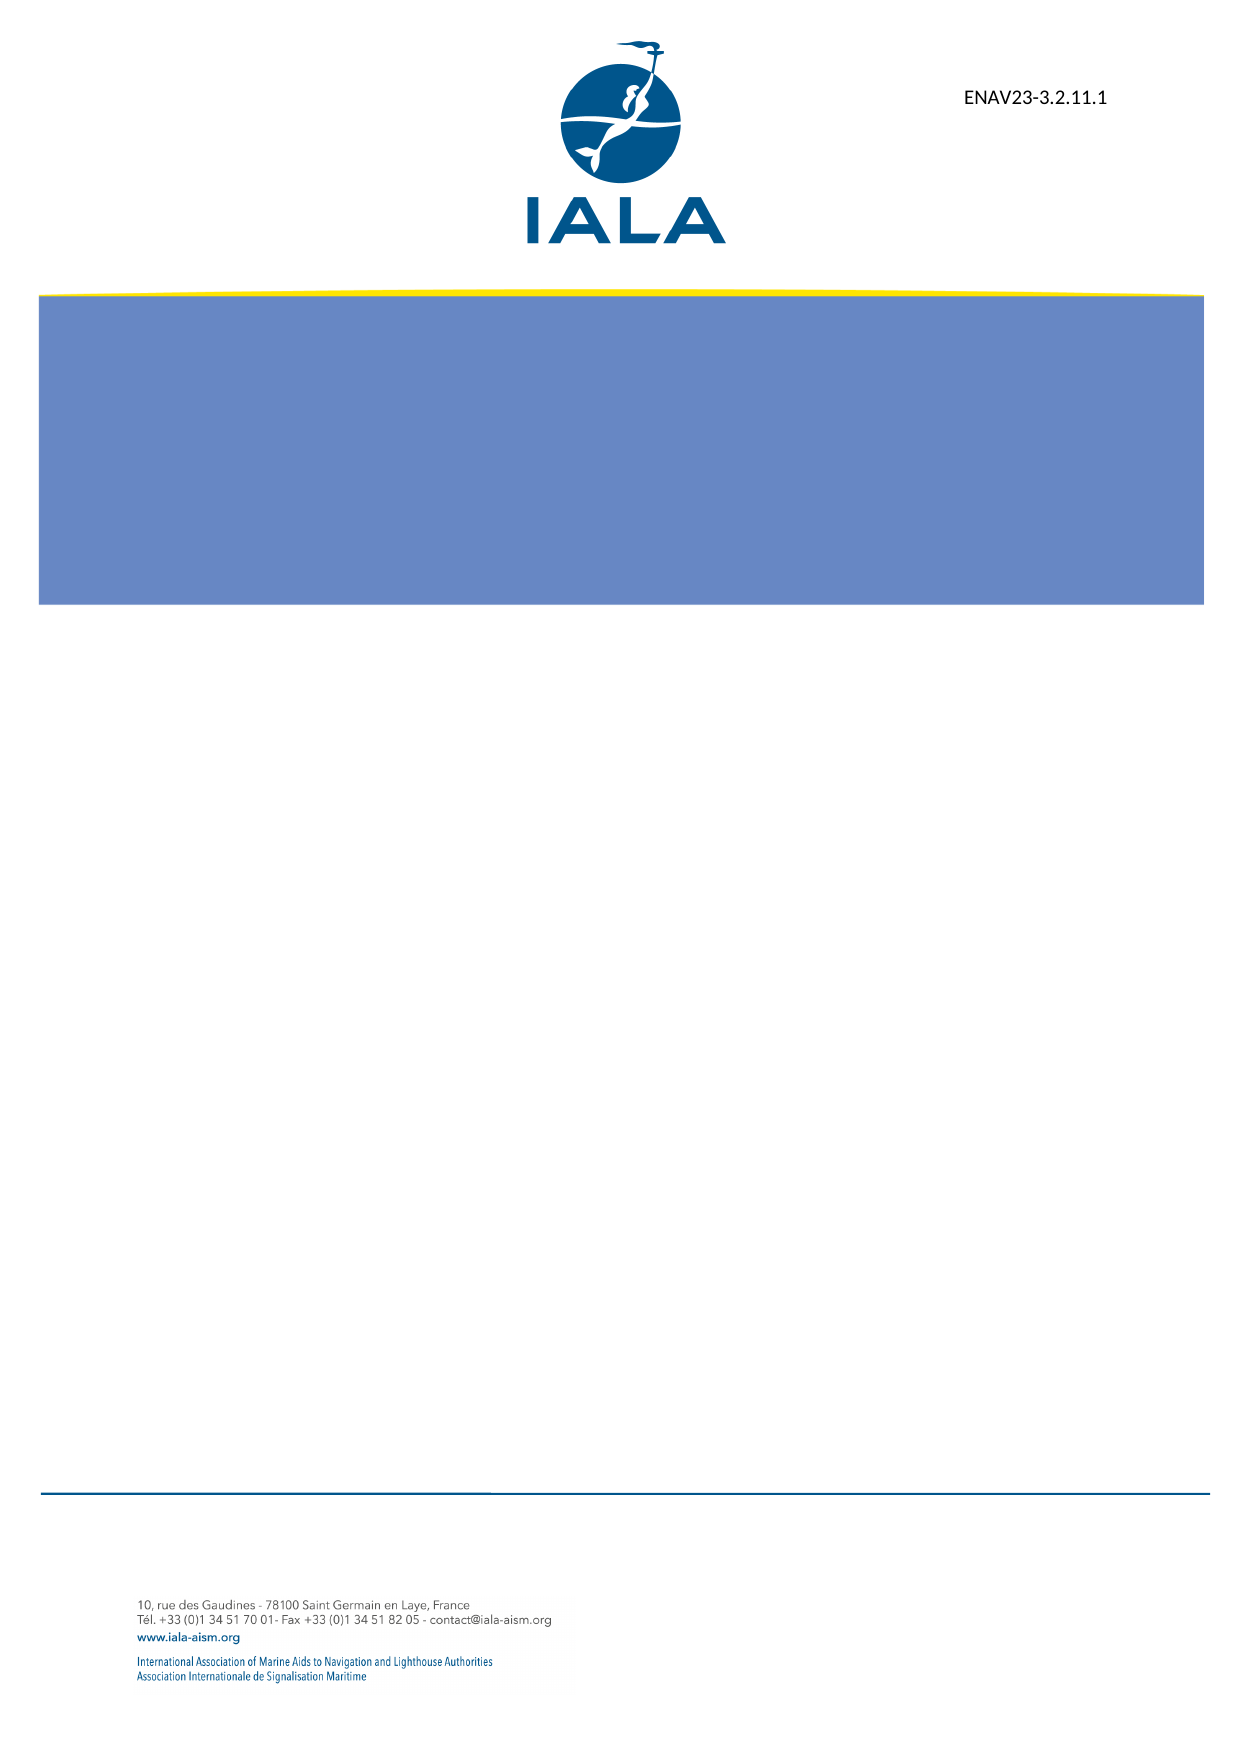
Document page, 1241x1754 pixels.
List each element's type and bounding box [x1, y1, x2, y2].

picture [132, 1596, 577, 1695]
picture [3, 29, 1241, 616]
